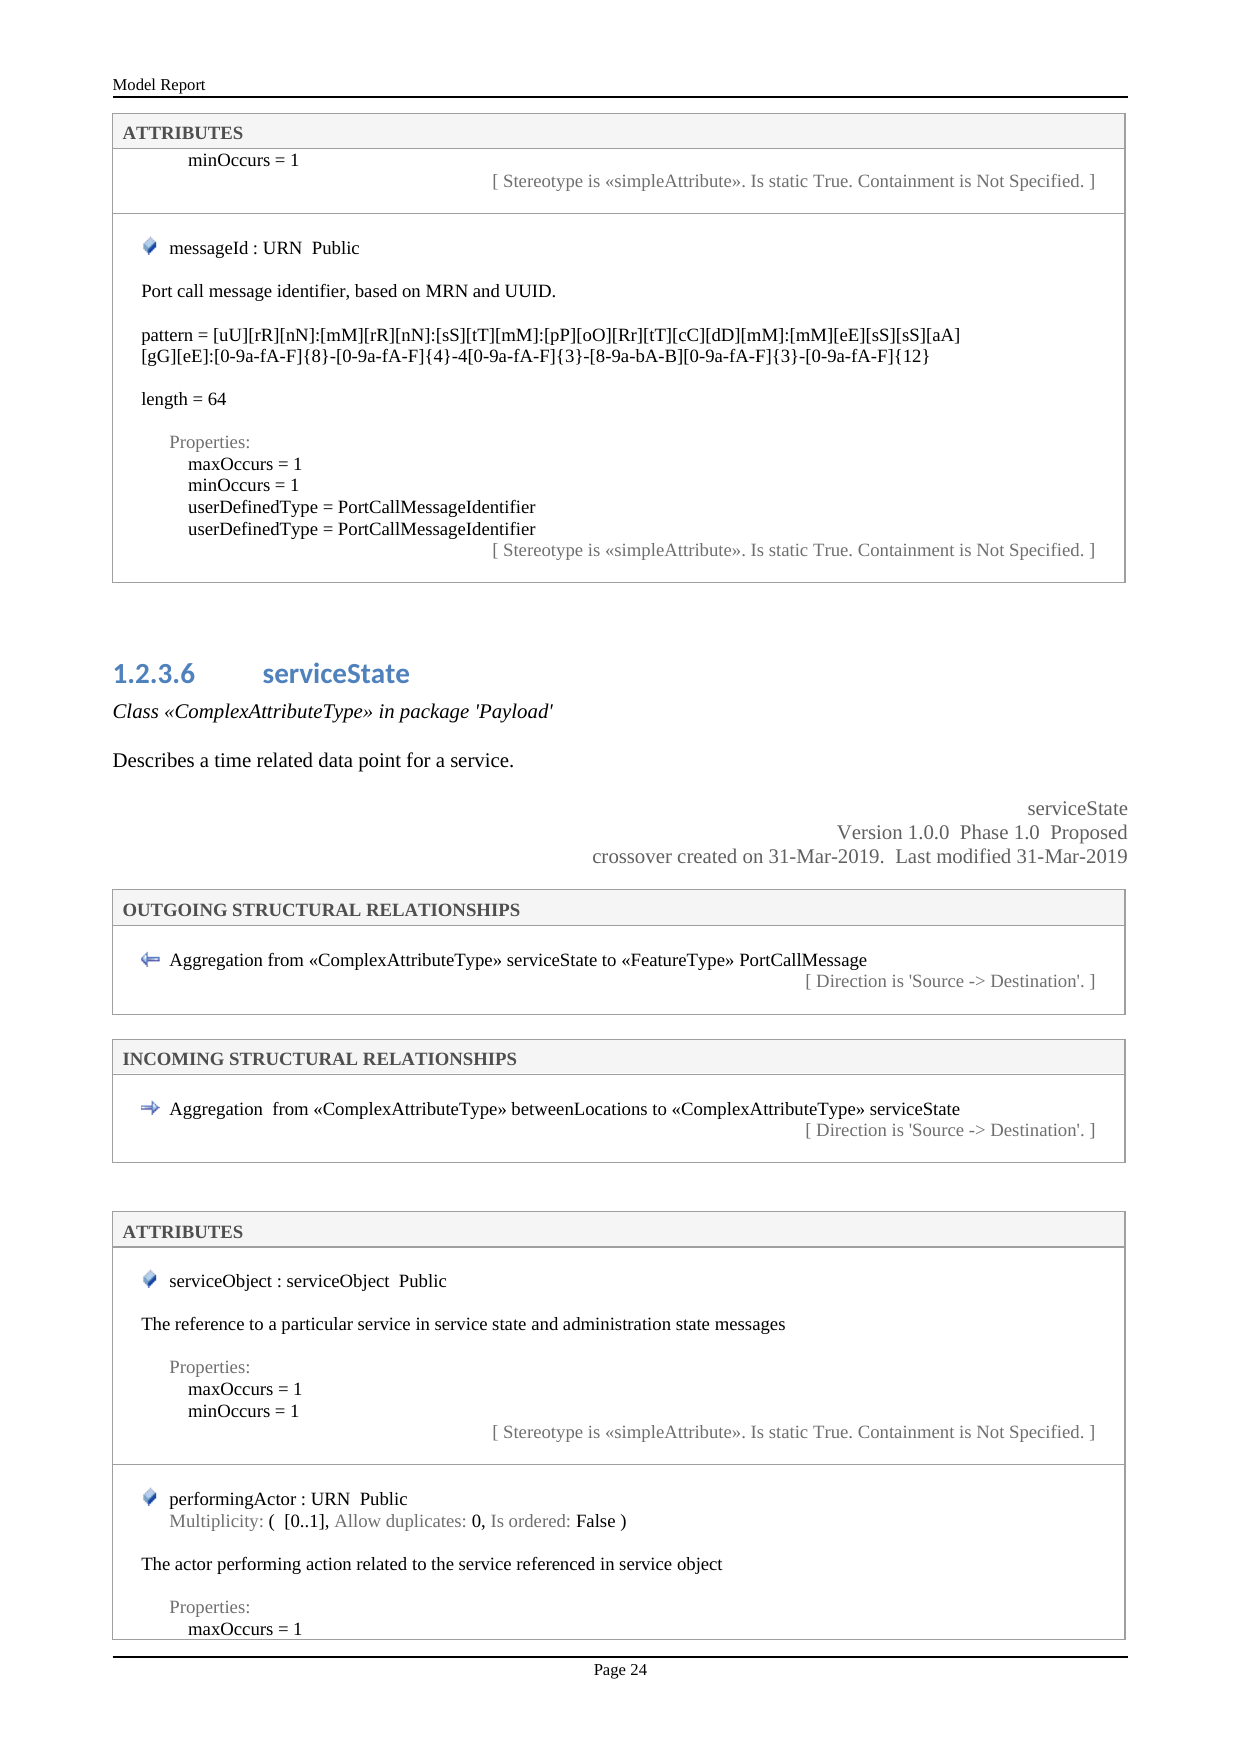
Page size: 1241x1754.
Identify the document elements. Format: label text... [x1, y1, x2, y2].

table_cell Aggregation from «ComplexAttributeType» serviceState to «FeatureType» PortCallMessage [ Direction is 'Source -> Destination'. ] [113, 926, 1124, 1013]
table_header ATTRIBUTES [113, 1212, 1124, 1246]
picture [141, 1096, 160, 1115]
text crossover created on 31-Mar-2019. Last modified 31-Mar-2019 [112, 844, 1128, 868]
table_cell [113, 149, 1124, 213]
table_cell serviceObject : serviceObject Public The reference to a particular service in service state and administration state messages Properties: maxOccurs = 1 minOccurs = 1 [ Stereotype is «simpleAttribute». Is static True. Containment is Not Specified. ] [113, 1248, 1124, 1464]
subtitle serviceState [112, 655, 1128, 691]
text Version 1.0.0 Phase 1.0 Proposed [112, 820, 1128, 844]
table_header INCOMING STRUCTURAL RELATIONSHIPS [113, 1040, 1124, 1073]
picture [141, 947, 160, 967]
picture [141, 1268, 160, 1288]
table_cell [113, 1465, 1124, 1639]
text Class «ComplexAttributeType» in package 'Payload' [112, 699, 1128, 723]
text serviceState [112, 796, 1128, 820]
picture [141, 1486, 160, 1506]
picture [141, 236, 160, 255]
table_cell messageId : URN Public Port call message identifier, based on MRN and UUID. pattern = [uU][rR][nN]:[mM][rR][nN]:[sS][tT][mM]:[pP][oO][Rr][tT][cC][dD][mM]:[mM][eE][sS][sS][aA] [gG][eE]:[0-9a-fA-F]{8}-[0-9a-fA-F]{4}-4[0-9a-fA-F]{3}-[8-9a-bA-B][0-9a-fA-F]{3}-[0-9a-fA-F]{12} length = 64 Properties: maxOccurs = 1 minOccurs = 1 userDefinedType = PortCallMessageIdentifier userDefinedType = PortCallMessageIdentifier [ Stereotype is «simpleAttribute». Is static True. Containment is Not Specified. ] [113, 214, 1124, 582]
table_header ATTRIBUTES [113, 114, 1124, 148]
table_cell Aggregation from «ComplexAttributeType» betweenLocations to «ComplexAttributeType» serviceState [ Direction is 'Source -> Destination'. ] [113, 1075, 1124, 1162]
table_header OUTGOING STRUCTURAL RELATIONSHIPS [113, 890, 1124, 925]
text Describes a time related data point for a service. [112, 747, 1128, 772]
